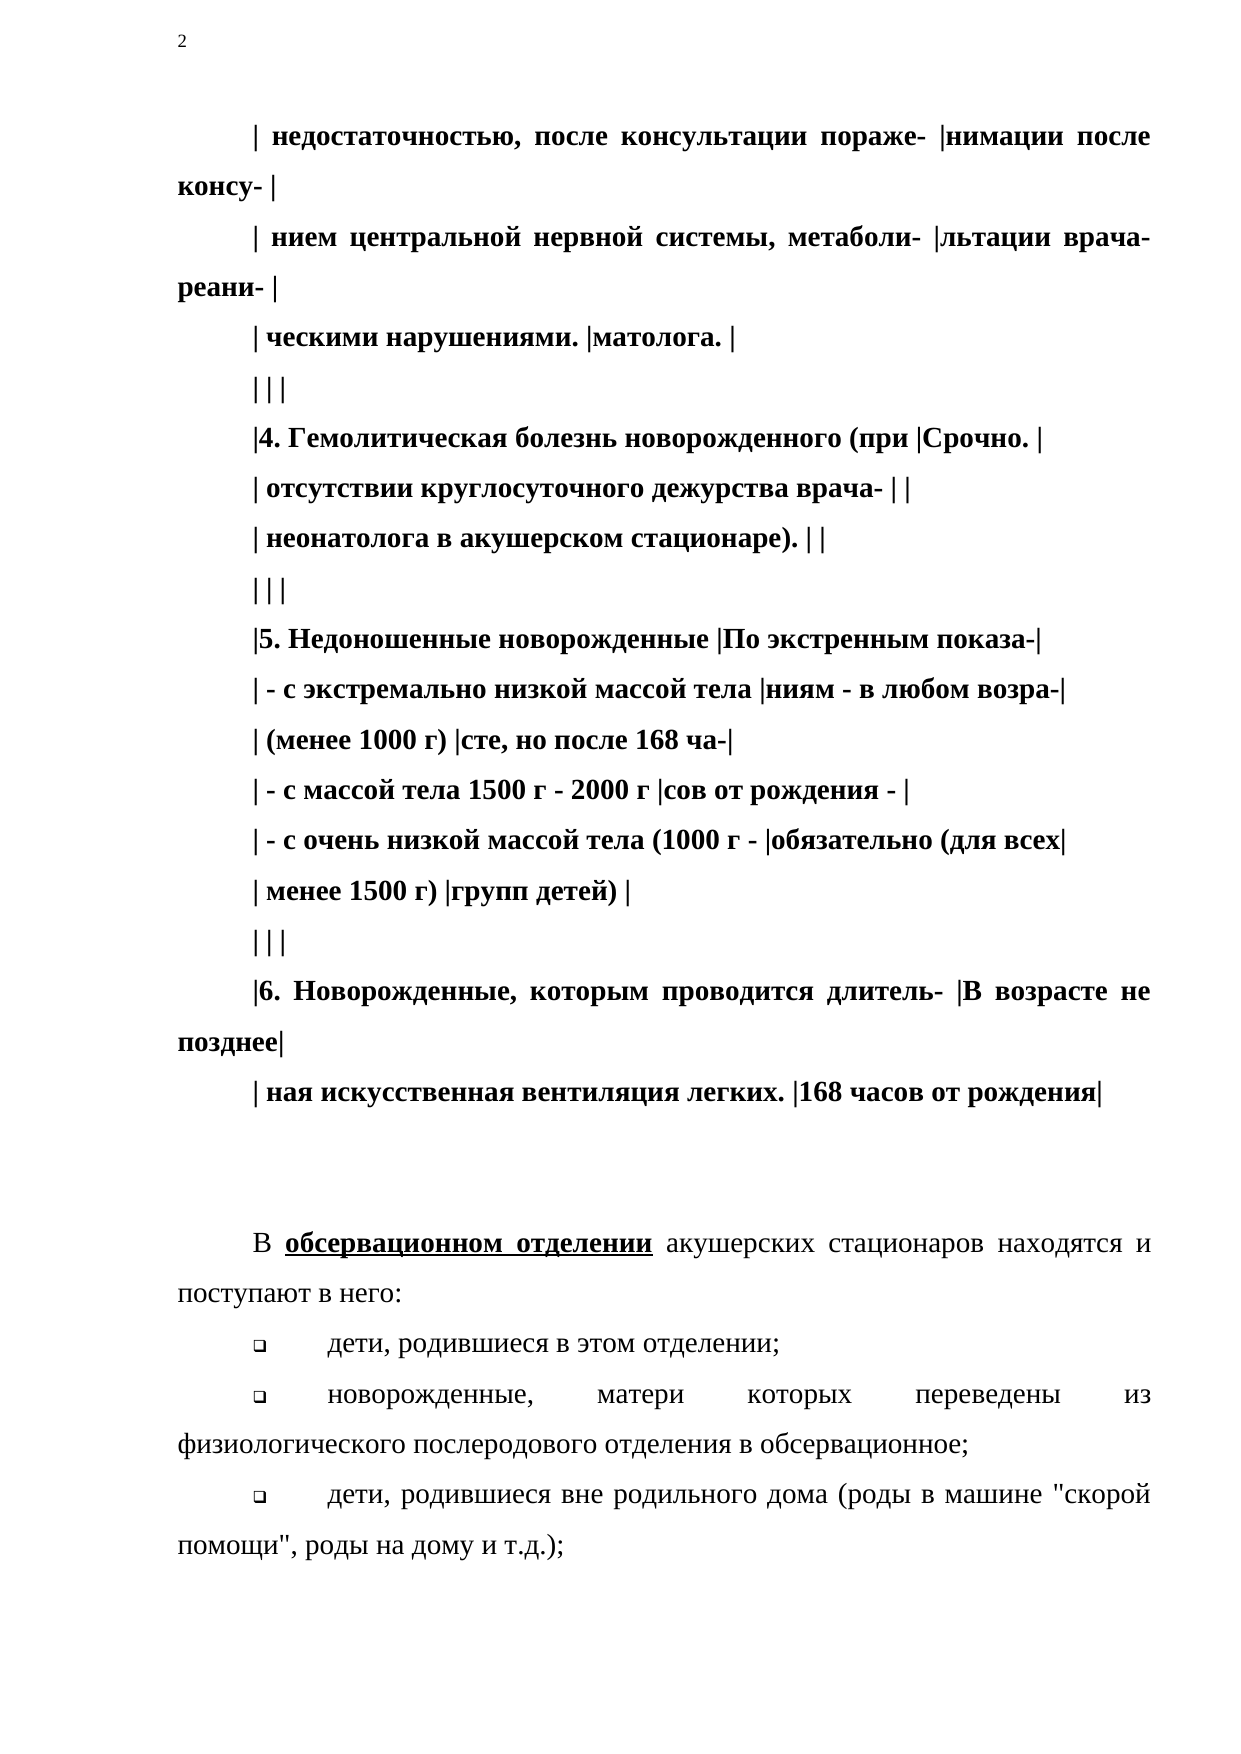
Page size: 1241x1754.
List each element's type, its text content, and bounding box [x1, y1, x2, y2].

text | ная искусственная вентиляция легких. |168 часов от рождения| [177, 1074, 1152, 1108]
list дети, родившиеся вне родильного дома (роды в машине "скорой помощи", роды на дому и т.д.); [177, 1477, 1152, 1560]
text | | | [177, 923, 1152, 957]
text | недостаточностью, после консультации пораже- |нимации после консу- | [177, 118, 1152, 202]
text | - с массой тела 1500 г - 2000 г |сов от рождения - | [177, 772, 1152, 806]
text | менее 1500 г) |групп детей) | [177, 873, 1152, 906]
text | ческими нарушениями. |матолога. | [177, 319, 1152, 353]
list новорожденные, матери которых переведены из физиологического послеродового отделения в обсервационное; [177, 1376, 1152, 1460]
text | отсутствии круглосуточного дежурства врача- | | [177, 470, 1152, 504]
list дети, родившиеся в этом отделении; [177, 1326, 1152, 1359]
text | - с очень низкой массой тела (1000 г - |обязательно (для всех| [177, 822, 1152, 856]
text | нием центральной нервной системы, метаболи- |льтации врача-реани- | [177, 219, 1152, 303]
text | - с экстремально низкой массой тела |ниям - в любом возра-| [177, 672, 1152, 705]
text | (менее 1000 г) |сте, но после 168 ча-| [177, 722, 1152, 755]
text |6. Новорожденные, которым проводится длитель- |В возрасте не позднее| [177, 973, 1152, 1057]
text | неонатолога в акушерском стационаре). | | [177, 521, 1152, 554]
text В обсервационном отделении акушерских стационаров находятся и поступают в него: [177, 1225, 1152, 1309]
text |5. Недоношенные новорожденные |По экстренным показа-| [177, 621, 1152, 655]
text |4. Гемолитическая болезнь новорожденного (при |Срочно. | [177, 420, 1152, 453]
text | | | [177, 571, 1152, 604]
text | | | [177, 370, 1152, 403]
